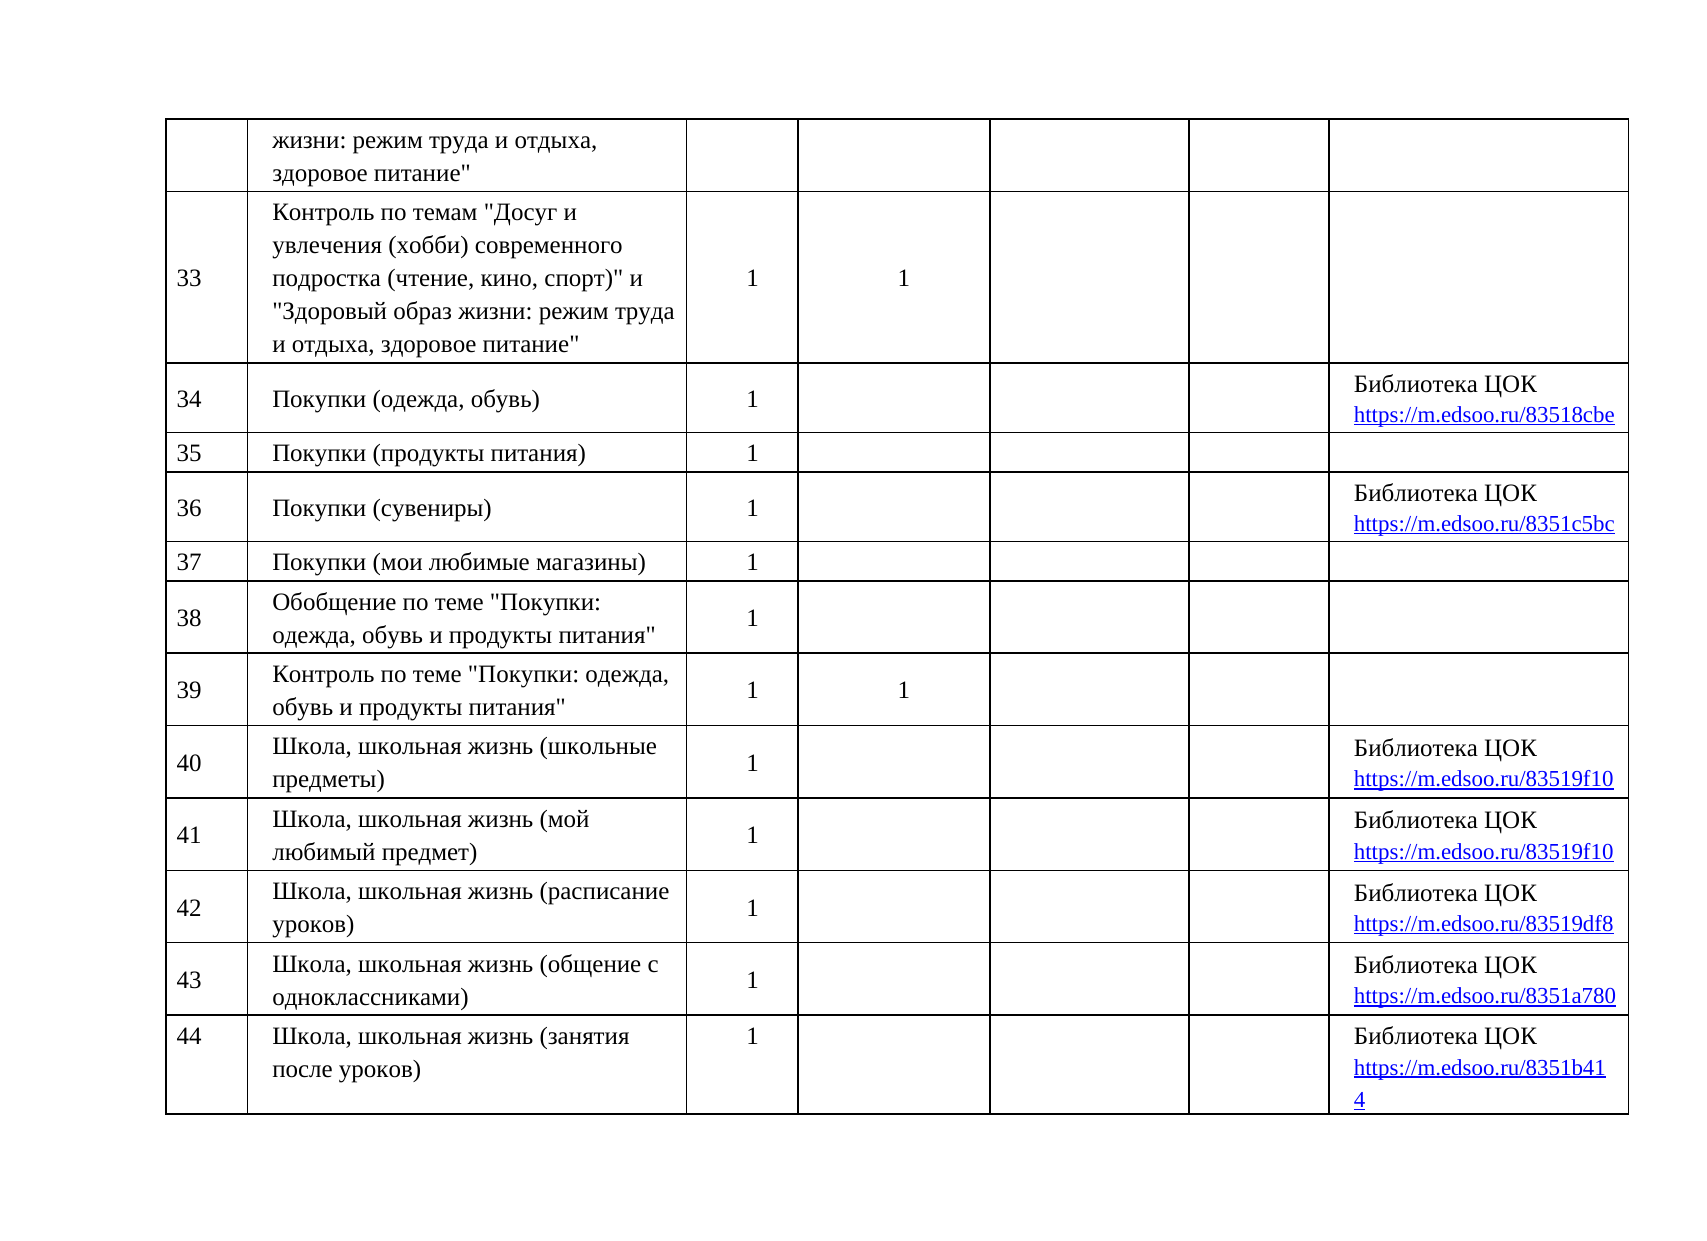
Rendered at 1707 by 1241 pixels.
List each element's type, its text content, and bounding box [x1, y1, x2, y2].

table_cell [799, 582, 989, 652]
table_cell 43 [167, 943, 247, 1014]
table_cell [991, 473, 1188, 541]
table_cell 1 [687, 799, 797, 869]
table_cell [1190, 654, 1328, 725]
table_cell [799, 799, 989, 869]
table_cell 1 [687, 433, 797, 471]
table_cell [991, 726, 1188, 797]
table_cell [991, 654, 1188, 725]
table_cell [1190, 943, 1328, 1014]
table_cell [991, 364, 1188, 432]
table_cell Школа, школьная жизнь (мой любимый предмет) [248, 799, 686, 869]
table_cell [991, 799, 1188, 869]
table_cell 37 [167, 542, 247, 580]
table_cell Школа, школьная жизнь (общение с одноклассниками) [248, 943, 686, 1014]
table_cell 1 [687, 943, 797, 1014]
table_cell [1190, 192, 1328, 362]
table_cell Библиотека ЦОК https://m.edsoo.ru/8351a780 [1330, 943, 1628, 1014]
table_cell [248, 1016, 686, 1113]
table_cell 33 [167, 192, 247, 362]
table_cell 1 [687, 582, 797, 652]
table_cell [1190, 799, 1328, 869]
table_cell [991, 1016, 1188, 1113]
table_cell [799, 364, 989, 432]
table_cell [1330, 192, 1628, 362]
table_cell Школа, школьная жизнь (школьные предметы) [248, 726, 686, 797]
table_cell [991, 871, 1188, 942]
table_cell [1330, 582, 1628, 652]
table_cell [1190, 582, 1328, 652]
table_cell 35 [167, 433, 247, 471]
table_cell [1330, 433, 1628, 471]
table_cell Библиотека ЦОК https://m.edsoo.ru/83519df8 [1330, 871, 1628, 942]
table_cell 1 [687, 871, 797, 942]
table_cell [799, 542, 989, 580]
table_cell 1 [687, 364, 797, 432]
table_cell [1190, 120, 1328, 191]
table_cell 1 [687, 120, 797, 191]
table_cell [1190, 473, 1328, 541]
table_cell 1 [687, 654, 797, 725]
table_cell 1 [687, 473, 797, 541]
table_cell 32 [167, 120, 247, 191]
table_cell [1190, 871, 1328, 942]
table_cell [799, 871, 989, 942]
table_cell [799, 943, 989, 1014]
table_cell Библиотека ЦОК https://m.edsoo.ru/83519f10 [1330, 799, 1628, 869]
table_cell 40 [167, 726, 247, 797]
table_cell 1 [687, 192, 797, 362]
table_cell [991, 542, 1188, 580]
table_cell 1 [687, 726, 797, 797]
table_cell Покупки (мои любимые магазины) [248, 542, 686, 580]
table_cell [799, 726, 989, 797]
table_cell [1190, 542, 1328, 580]
table_cell [799, 120, 989, 191]
table_cell [1330, 120, 1628, 191]
table_cell 1 [799, 654, 989, 725]
table_cell [991, 433, 1188, 471]
table_cell 44 [167, 1016, 247, 1113]
table_cell Библиотека ЦОК https://m.edsoo.ru/8351c5bc [1330, 473, 1628, 541]
table_cell [1190, 726, 1328, 797]
table_cell [799, 1016, 989, 1113]
table_cell 1 [799, 192, 989, 362]
table_cell 1 [687, 1016, 797, 1113]
table_cell 41 [167, 799, 247, 869]
table_cell 39 [167, 654, 247, 725]
table_cell [991, 120, 1188, 191]
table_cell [248, 120, 686, 191]
table_cell 1 [687, 542, 797, 580]
table_cell [799, 433, 989, 471]
table_cell 38 [167, 582, 247, 652]
table_cell Библиотека ЦОК https://m.edsoo.ru/83519f10 [1330, 726, 1628, 797]
table_cell [1190, 364, 1328, 432]
table_cell Обобщение по теме "Покупки: одежда, обувь и продукты питания" [248, 582, 686, 652]
table_cell 34 [167, 364, 247, 432]
table_cell Контроль по теме "Покупки: одежда, обувь и продукты питания" [248, 654, 686, 725]
table_cell Покупки (одежда, обувь) [248, 364, 686, 432]
table_cell Покупки (продукты питания) [248, 433, 686, 471]
table_cell [799, 473, 989, 541]
table_cell Контроль по темам "Досуг и увлечения (хобби) современного подростка (чтение, кино, спорт)" и "Здоровый образ жизни: режим труда и отдыха, здоровое питание" [248, 192, 686, 362]
table_cell [1190, 1016, 1328, 1113]
table_cell 36 [167, 473, 247, 541]
table_cell [1330, 542, 1628, 580]
table_cell 42 [167, 871, 247, 942]
table_cell Библиотека ЦОК https://m.edsoo.ru/83518cbe [1330, 364, 1628, 432]
table_cell [991, 192, 1188, 362]
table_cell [1330, 1016, 1628, 1113]
table_cell Покупки (сувениры) [248, 473, 686, 541]
table_cell [1190, 433, 1328, 471]
table_cell [1330, 654, 1628, 725]
table_cell [991, 943, 1188, 1014]
table_cell Школа, школьная жизнь (расписание уроков) [248, 871, 686, 942]
table_cell [991, 582, 1188, 652]
